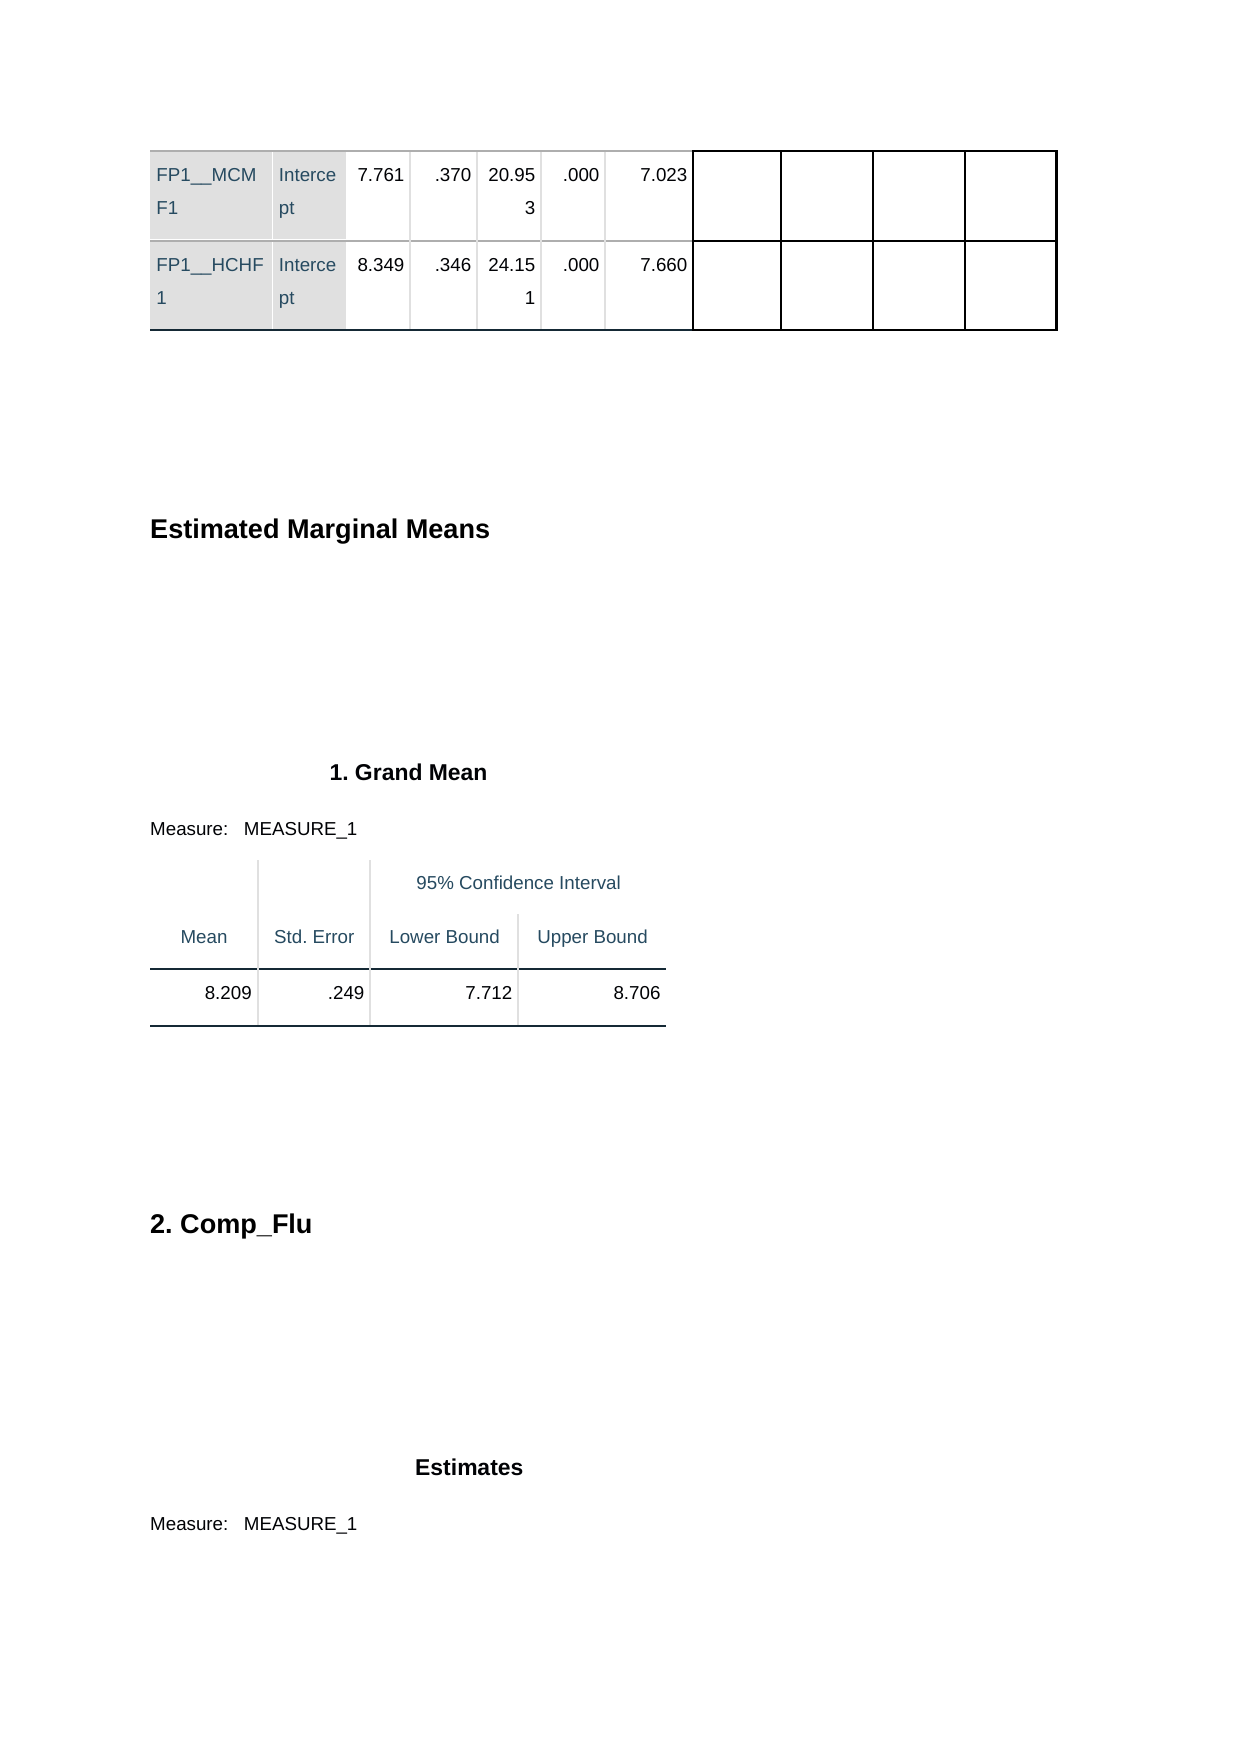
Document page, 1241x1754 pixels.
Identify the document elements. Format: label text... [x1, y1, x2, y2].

table_cell 7.761 [346, 152, 409, 239]
table_cell 7.712 [371, 970, 517, 1024]
table_cell .000 [542, 242, 604, 329]
table_cell [966, 242, 1055, 329]
table_cell 95% Confidence Interval [371, 860, 666, 914]
table_cell 20.953 [478, 152, 540, 239]
table_cell 7.660 [606, 242, 692, 329]
table_cell 24.151 [478, 242, 540, 329]
table_cell Intercept [273, 242, 346, 329]
table_cell .370 [411, 152, 476, 239]
table_cell 8.209 [150, 970, 257, 1024]
table_cell [694, 242, 780, 329]
table_cell 8.349 [346, 242, 409, 329]
table_cell [782, 242, 872, 329]
text Estimated Marginal Means [150, 513, 1090, 544]
table_cell [966, 152, 1055, 239]
table_cell FP1__HCHF1 [150, 242, 272, 329]
table_cell Lower Bound [371, 914, 517, 968]
table_cell Std. Error [259, 860, 369, 968]
table_cell [874, 242, 964, 329]
table_cell Measure: MEASURE_1 [150, 806, 666, 860]
table_cell Upper Bound [519, 914, 666, 968]
table_cell Measure: MEASURE_1 [150, 1501, 788, 1555]
table_cell Mean [150, 860, 257, 968]
table_cell Intercept [273, 152, 346, 239]
table_cell FP1__MCMF1 [150, 152, 272, 239]
table_cell .000 [542, 152, 604, 239]
table_header 1. Grand Mean [150, 752, 666, 806]
text 2. Comp_Flu [150, 1208, 1090, 1239]
table_cell 8.706 [519, 970, 666, 1024]
table_cell [874, 152, 964, 239]
table_cell [782, 152, 872, 239]
table_cell .249 [259, 970, 369, 1024]
table_cell .346 [411, 242, 476, 329]
table_header Estimates [150, 1447, 788, 1501]
table_cell [694, 152, 780, 239]
table_cell 7.023 [606, 152, 692, 239]
